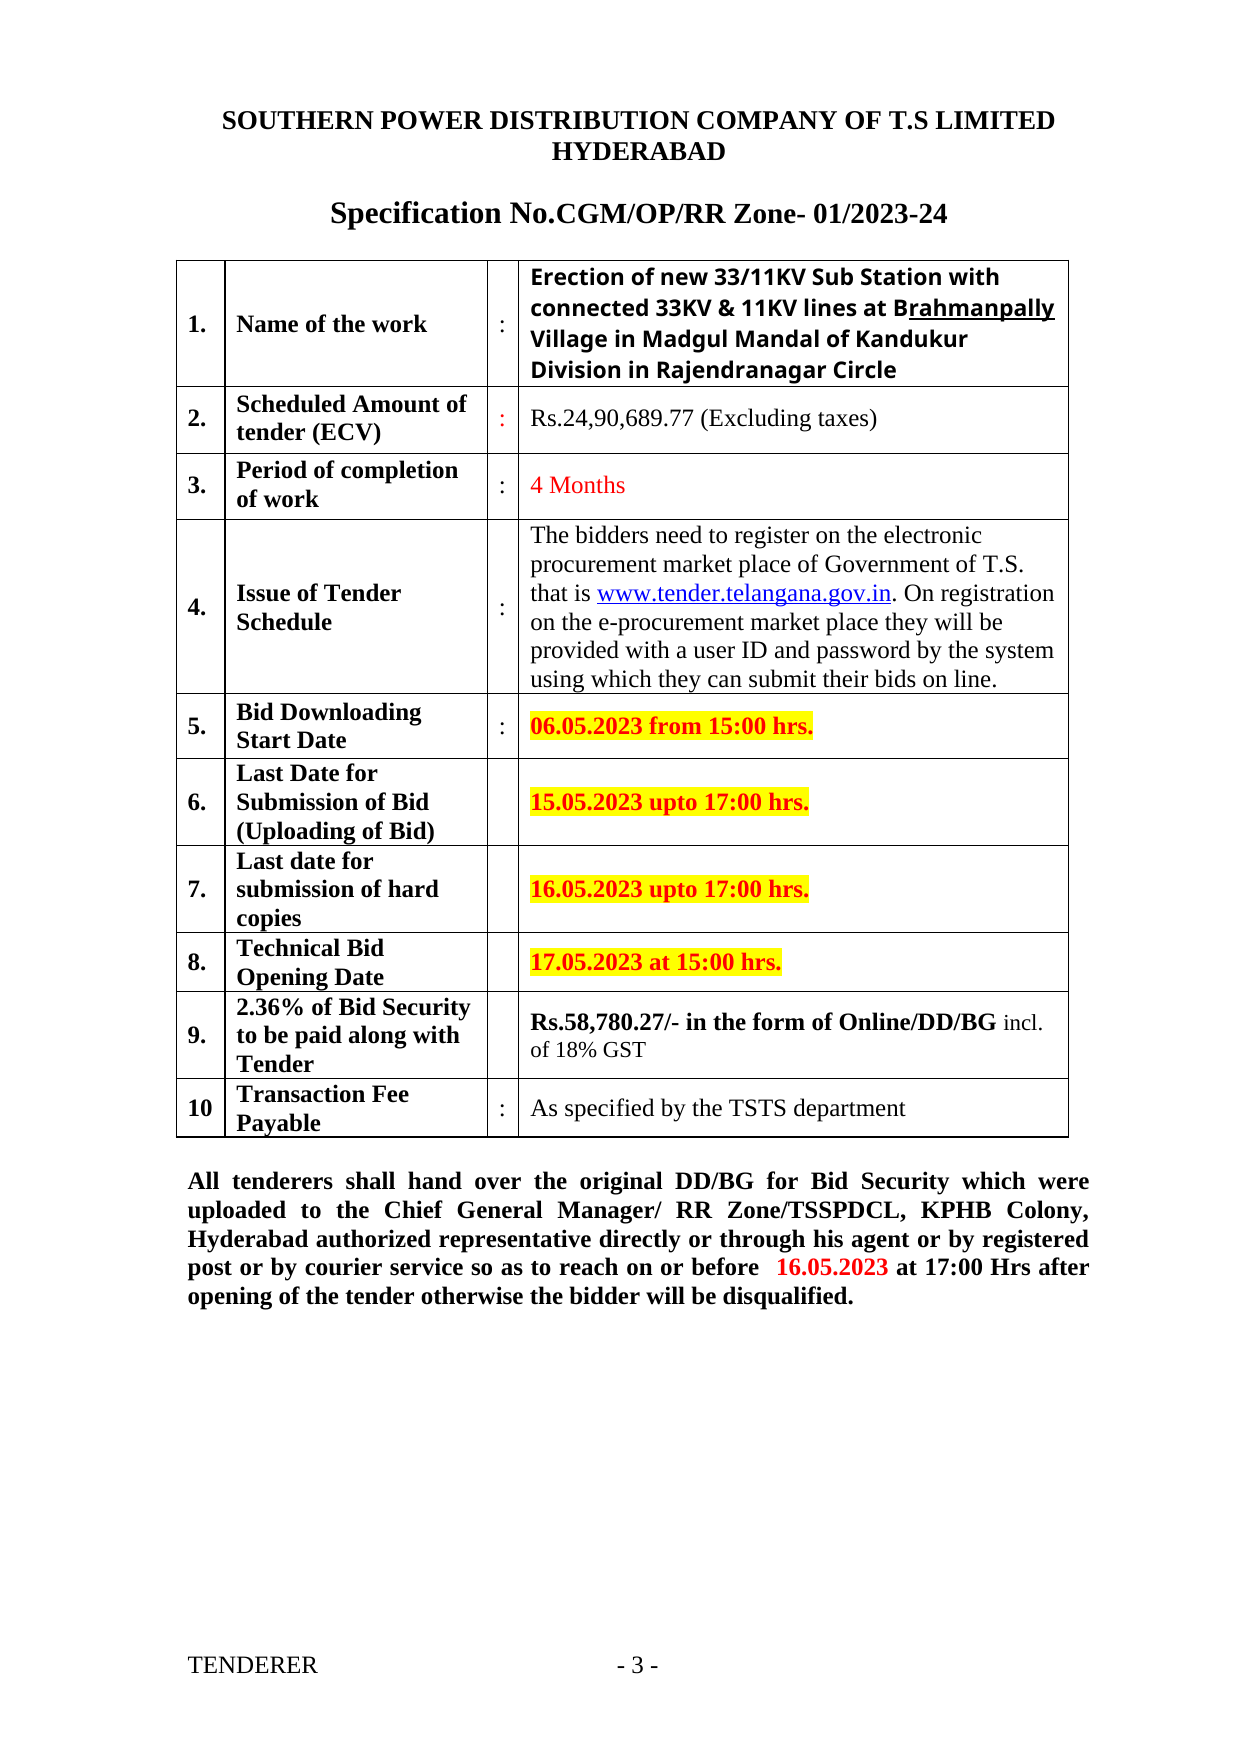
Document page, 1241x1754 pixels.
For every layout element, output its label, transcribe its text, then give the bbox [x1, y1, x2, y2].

subtitle SOUTHERN POWER DISTRIBUTION COMPANY OF T.S LIMITED HYDERABAD [187, 104, 1090, 166]
table_cell 6. [177, 759, 224, 845]
table_cell Transaction Fee Payable [226, 1079, 487, 1136]
table_header Name of the work [226, 261, 487, 386]
text Specification No.CGM/OP/RR Zone- 01/2023-24 [187, 195, 1090, 231]
table_cell [488, 933, 518, 991]
table_cell Last Date for Submission of Bid (Uploading of Bid) [226, 759, 487, 845]
title All tenderers shall hand over the original DD/BG for Bid Security which were uploaded to the Chief General Manager/ RR Zone/TSSPDCL, KPHB Colony, Hyderabad authorized representative directly or through his agent or by registered post or by courier service so as to reach on or before 16.05.2023 at 17:00 Hrs after opening of the tender otherwise the bidder will be disqualified. [187, 1166, 1090, 1310]
table_cell 4. [177, 520, 224, 693]
table_cell Rs.24,90,689.77 (Excluding taxes) [519, 387, 1068, 452]
table_cell 17.05.2023 at 15:00 hrs. [519, 933, 1068, 991]
table_cell 2.36% of Bid Security to be paid along with Tender [226, 992, 487, 1078]
table_cell [488, 759, 518, 845]
table_cell 10 [177, 1079, 224, 1136]
table_header 1. [177, 261, 224, 386]
table_cell 06.05.2023 from 15:00 hrs. [519, 694, 1068, 757]
table_cell [488, 846, 518, 932]
table_cell 16.05.2023 upto 17:00 hrs. [519, 846, 1068, 932]
table_cell : [488, 454, 518, 519]
table_cell : [488, 1079, 518, 1136]
table_cell 2. [177, 387, 224, 452]
table_cell As specified by the TSTS department [519, 1079, 1068, 1136]
table_cell 5. [177, 694, 224, 757]
table_cell The bidders need to register on the electronic procurement market place of Government of T.S. that is www.tender.telangana.gov.in. On registration on the e-procurement market place they will be provided with a user ID and password by the system using which they can submit their bids on line. [519, 520, 1068, 693]
table_cell 9. [177, 992, 224, 1078]
table_cell 7. [177, 846, 224, 932]
table_cell Bid Downloading Start Date [226, 694, 487, 757]
table_cell 3. [177, 454, 224, 519]
table_cell Rs.58,780.27/- in the form of Online/DD/BG incl. of 18% GST [519, 992, 1068, 1078]
table_cell Scheduled Amount of tender (ECV) [226, 387, 487, 452]
table_cell : [488, 387, 518, 452]
table_header Erection of new 33/11KV Sub Station with connected 33KV & 11KV lines at Brahmanpally Village in Madgul Mandal of Kandukur Division in Rajendranagar Circle [519, 261, 1068, 386]
table_cell 4 Months [519, 454, 1068, 519]
table_cell Period of completion of work [226, 454, 487, 519]
table_cell [488, 992, 518, 1078]
table_cell : [488, 520, 518, 693]
table_cell 15.05.2023 upto 17:00 hrs. [519, 759, 1068, 845]
table_cell : [488, 694, 518, 757]
table_cell Technical Bid Opening Date [226, 933, 487, 991]
table_header : [488, 261, 518, 386]
table_cell Last date for submission of hard copies [226, 846, 487, 932]
table_cell Issue of Tender Schedule [226, 520, 487, 693]
table_cell 8. [177, 933, 224, 991]
